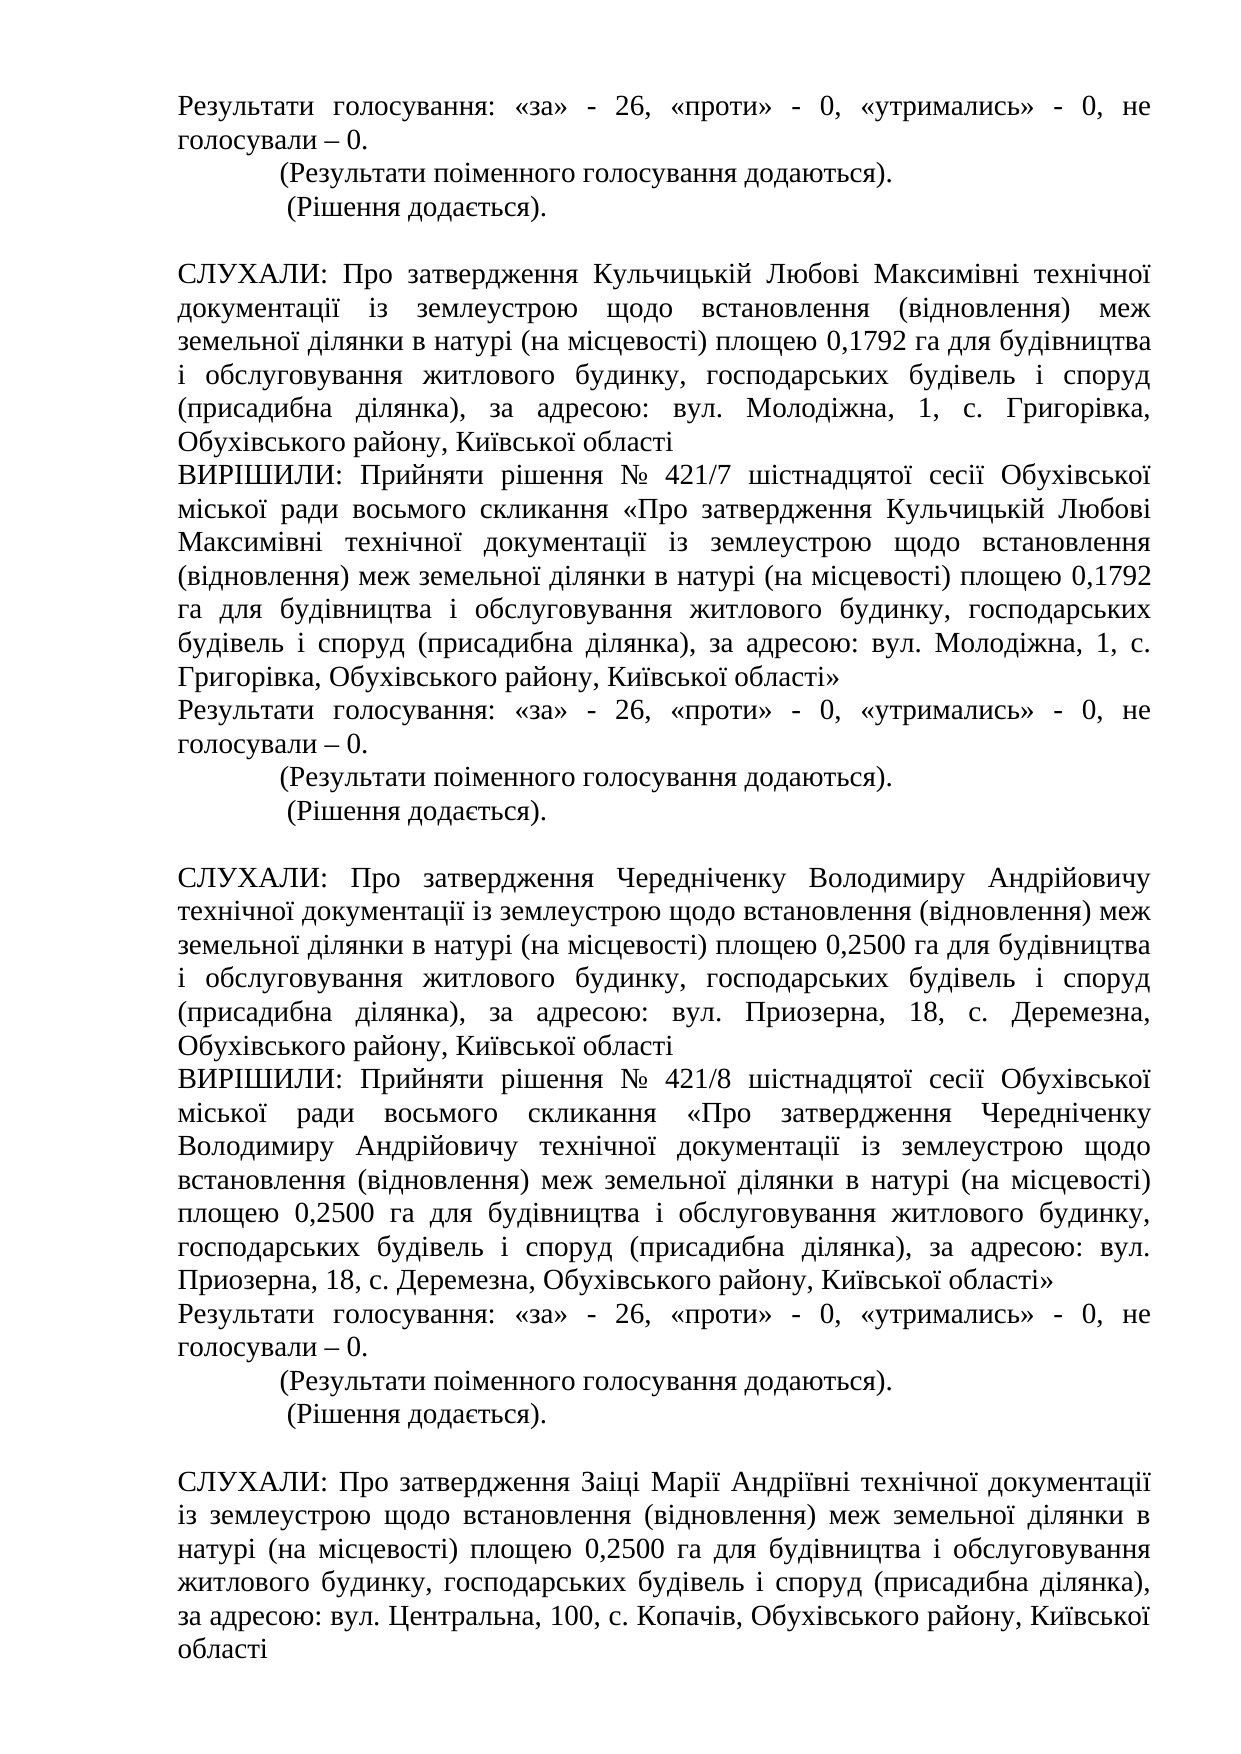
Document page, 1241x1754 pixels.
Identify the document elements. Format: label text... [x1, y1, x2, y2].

subtitle (Рішення додається). [177, 189, 1152, 223]
text ВИРІШИЛИ: Прийняти рішення № 421/8 шістнадцятої сесії Обухівської міської ради восьмого скликання «Про затвердження Чередніченку Володимиру Андрійовичу технічної документації із землеустрою щодо встановлення (відновлення) меж земельної ділянки в натурі (на місцевості) площею 0,2500 га для будівництва і обслуговування житлового будинку, господарських будівель і споруд (присадибна ділянка), за адресою: вул. Приозерна, 18, с. Деремезна, Обухівського району, Київської області» [177, 1061, 1152, 1296]
text СЛУХАЛИ: Про затвердження Кульчицькій Любові Максимівні технічної документації із землеустрою щодо встановлення (відновлення) меж земельної ділянки в натурі (на місцевості) площею 0,1792 га для будівництва і обслуговування житлового будинку, господарських будівель і споруд (присадибна ділянка), за адресою: вул. Молодіжна, 1, с. Григорівка, Обухівського району, Київської області [177, 256, 1152, 457]
subtitle Результати голосування: «за» - 26, «проти» - 0, «утримались» - 0, не голосували – 0. [177, 692, 1152, 759]
text СЛУХАЛИ: Про затвердження Заіці Марії Андріївні технічної документації із землеустрою щодо встановлення (відновлення) меж земельної ділянки в натурі (на місцевості) площею 0,2500 га для будівництва і обслуговування житлового будинку, господарських будівель і споруд (присадибна ділянка), за адресою: вул. Центральна, 100, с. Копачів, Обухівського району, Київської області [177, 1464, 1152, 1665]
subtitle (Результати поіменного голосування додаються). [177, 156, 1152, 189]
subtitle Результати голосування: «за» - 26, «проти» - 0, «утримались» - 0, не голосували – 0. [177, 88, 1152, 156]
text СЛУХАЛИ: Про затвердження Чередніченку Володимиру Андрійовичу технічної документації із землеустрою щодо встановлення (відновлення) меж земельної ділянки в натурі (на місцевості) площею 0,2500 га для будівництва і обслуговування житлового будинку, господарських будівель і споруд (присадибна ділянка), за адресою: вул. Приозерна, 18, с. Деремезна, Обухівського району, Київської області [177, 860, 1152, 1061]
subtitle (Результати поіменного голосування додаються). [177, 759, 1152, 793]
subtitle (Результати поіменного голосування додаються). [177, 1363, 1152, 1397]
subtitle (Рішення додається). [177, 793, 1152, 826]
subtitle (Рішення додається). [177, 1397, 1152, 1430]
subtitle Результати голосування: «за» - 26, «проти» - 0, «утримались» - 0, не голосували – 0. [177, 1296, 1152, 1363]
text ВИРІШИЛИ: Прийняти рішення № 421/7 шістнадцятої сесії Обухівської міської ради восьмого скликання «Про затвердження Кульчицькій Любові Максимівні технічної документації із землеустрою щодо встановлення (відновлення) меж земельної ділянки в натурі (на місцевості) площею 0,1792 га для будівництва і обслуговування житлового будинку, господарських будівель і споруд (присадибна ділянка), за адресою: вул. Молодіжна, 1, с. Григорівка, Обухівського району, Київської області» [177, 457, 1152, 692]
